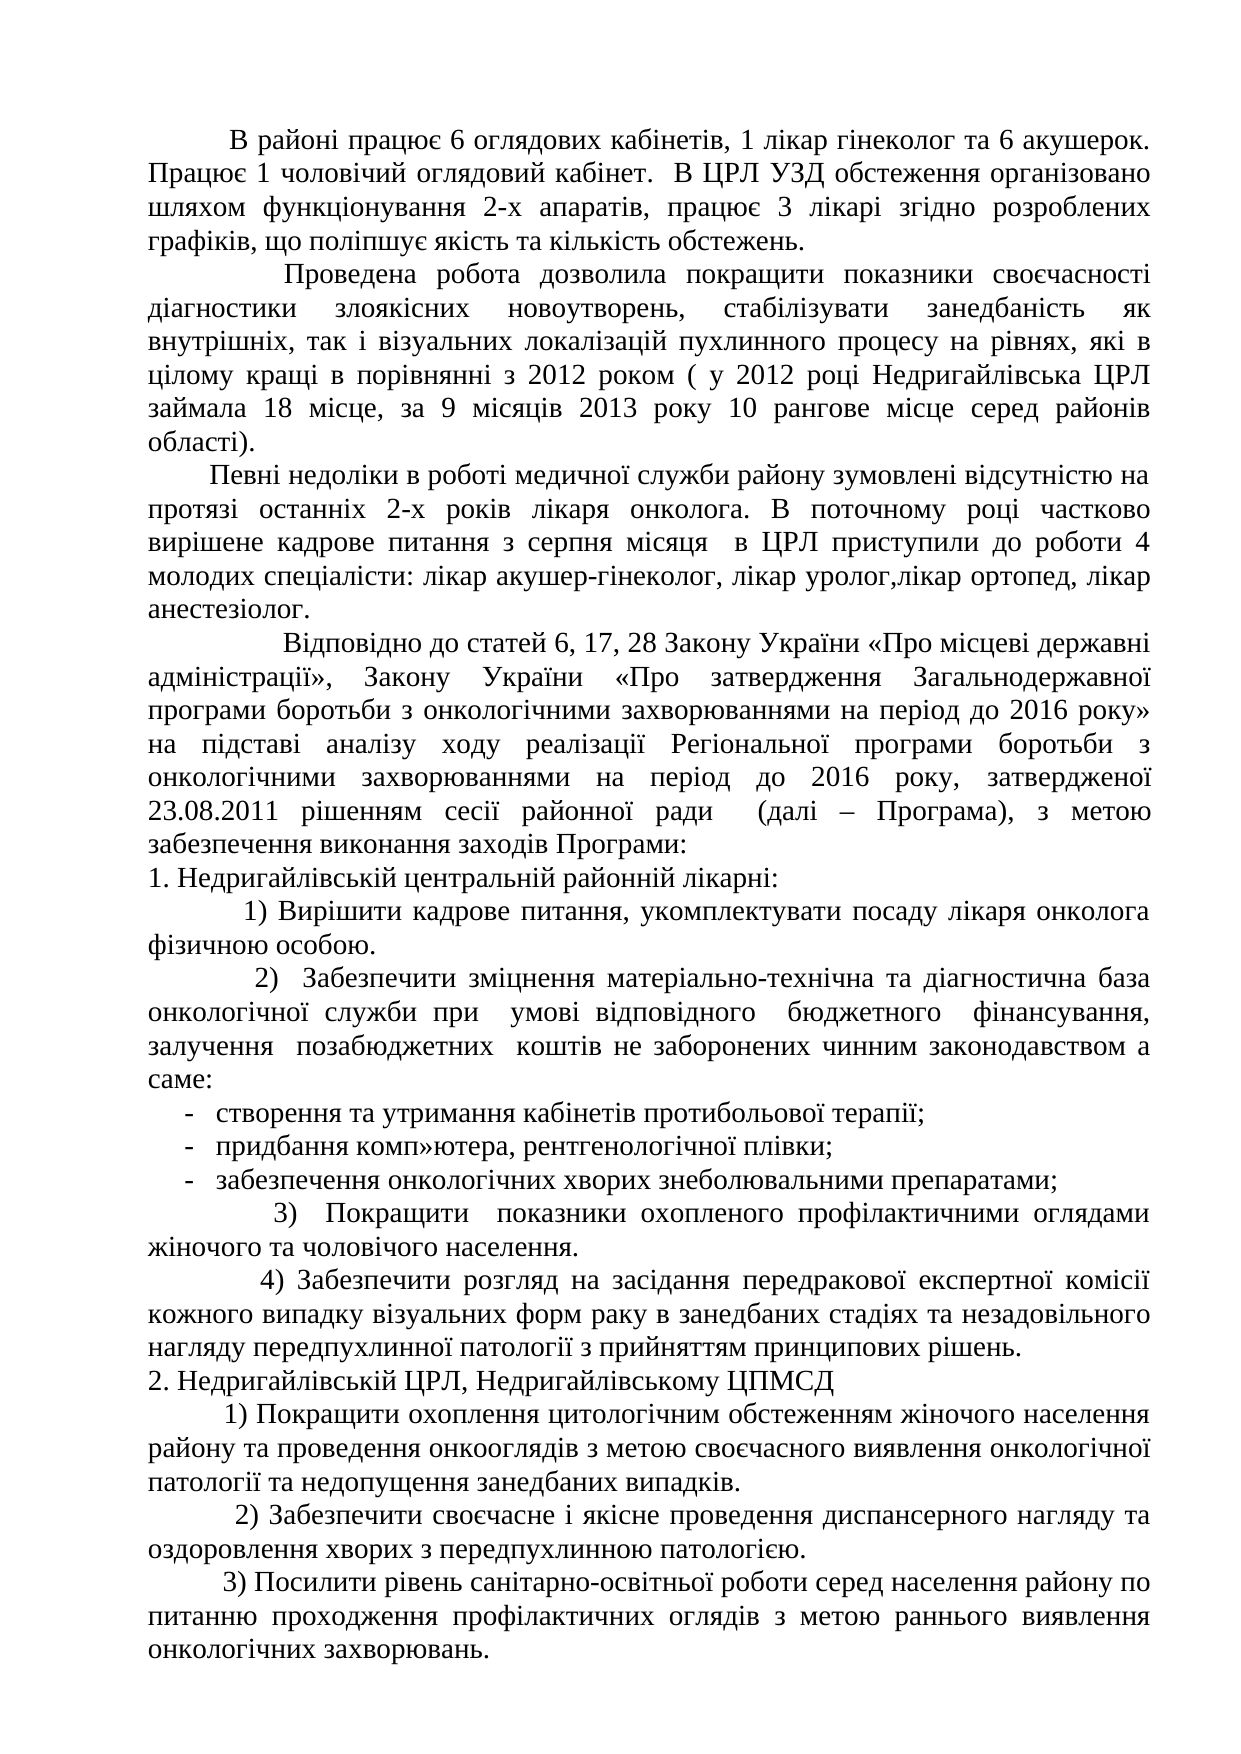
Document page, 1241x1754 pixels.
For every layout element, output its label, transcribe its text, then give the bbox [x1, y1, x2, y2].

text - придбання комп»ютера, рентгенологічної плівки; [148, 1128, 1152, 1162]
text В районі працює 6 оглядових кабінетів, 1 лікар гінеколог та 6 акушерок. Працює 1 чоловічий оглядовий кабінет. В ЦРЛ УЗД обстеження організовано шляхом функціонування 2-х апаратів, працює 3 лікарі згідно розроблених графіків, що поліпшує якість та кількість обстежень. [148, 122, 1152, 256]
text 1) Вирішити кадрове питання, укомплектувати посаду лікаря онколога фізичною особою. [148, 893, 1152, 961]
text 1. Недригайлівській центральній районній лікарні: [148, 860, 1152, 893]
text 3) Покращити показники охопленого профілактичними оглядами жіночого та чоловічого населення. [148, 1195, 1152, 1262]
text Відповідно до статей 6, 17, 28 Закону України «Про місцеві державні адміністрації», Закону України «Про затвердження Загальнодержавної програми боротьби з онкологічними захворюваннями на період до 2016 року» на підставі аналізу ходу реалізації Регіональної програми боротьби з онкологічними захворюваннями на період до 2016 року, затвердженої 23.08.2011 рішенням сесії районної ради (далі – Програма), з метою забезпечення виконання заходів Програми: [148, 625, 1152, 860]
text - створення та утримання кабінетів протибольової терапії; [148, 1095, 1152, 1128]
text 2. Недригайлівській ЦРЛ, Недригайлівському ЦПМСД [148, 1363, 1152, 1397]
text 2) Забезпечити своєчасне і якісне проведення диспансерного нагляду та оздоровлення хворих з передпухлинною патологією. [148, 1497, 1152, 1564]
text - забезпечення онкологічних хворих знеболювальними препаратами; [148, 1162, 1152, 1195]
text 1) Покращити охоплення цитологічним обстеженням жіночого населення району та проведення онкооглядів з метою своєчасного виявлення онкологічної патології та недопущення занедбаних випадків. [148, 1397, 1152, 1497]
text 2) Забезпечити зміцнення матеріально-технічна та діагностична база онкологічної служби при умові відповідного бюджетного фінансування, залучення позабюджетних коштів не заборонених чинним законодавством а саме: [148, 961, 1152, 1095]
text Певні недоліки в роботі медичної служби району зумовлені відсутністю на протязі останніх 2-х років лікаря онколога. В поточному році частково вирішене кадрове питання з серпня місяця в ЦРЛ приступили до роботи 4 молодих спеціалісти: лікар акушер-гінеколог, лікар уролог,лікар ортопед, лікар анестезіолог. [148, 457, 1152, 625]
text Проведена робота дозволила покращити показники своєчасності діагностики злоякісних новоутворень, стабілізувати занедбаність як внутрішніх, так і візуальних локалізацій пухлинного процесу на рівнях, які в цілому кращі в порівнянні з 2012 роком ( у 2012 році Недригайлівська ЦРЛ займала 18 місце, за 9 місяців 2013 року 10 рангове місце серед районів області). [148, 256, 1152, 457]
text 4) Забезпечити розгляд на засідання передракової експертної комісії кожного випадку візуальних форм раку в занедбаних стадіях та незадовільного нагляду передпухлинної патології з прийняттям принципових рішень. [148, 1262, 1152, 1363]
text 3) Посилити рівень санітарно-освітньої роботи серед населення району по питанню проходження профілактичних оглядів з метою раннього виявлення онкологічних захворювань. [148, 1564, 1152, 1665]
